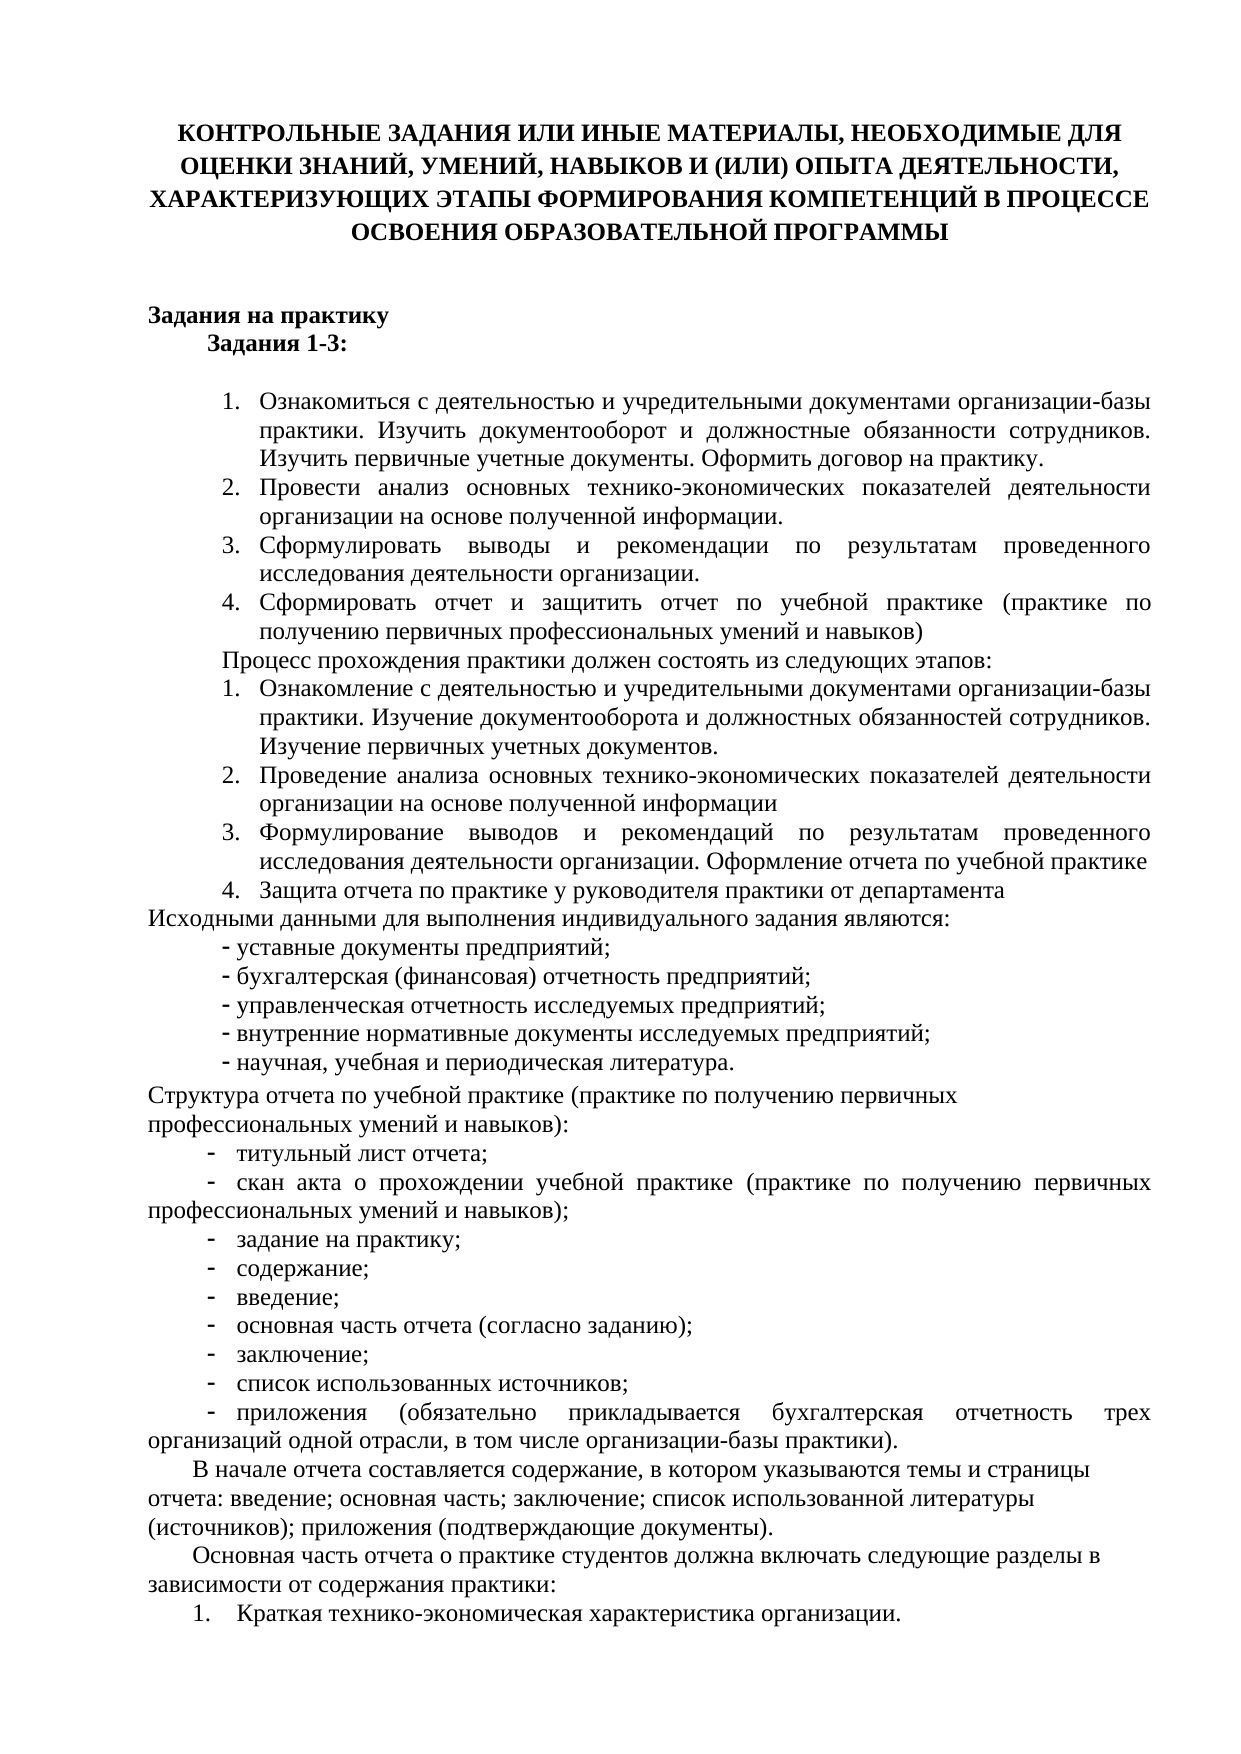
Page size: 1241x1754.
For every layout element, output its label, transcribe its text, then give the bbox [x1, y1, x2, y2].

list Провести анализ основных технико-экономических показателей деятельности организации на основе полученной информации. [222, 472, 1152, 530]
list Сформировать отчет и защитить отчет по учебной практике (практике по получению первичных профессиональных умений и навыков) [222, 587, 1152, 645]
list скан акта о прохождении учебной практике (практике по получению первичных профессиональных умений и навыков); [148, 1167, 1152, 1224]
list бухгалтерская (финансовая) отчетность предприятий; [222, 961, 1152, 990]
list основная часть отчета (согласно заданию); [148, 1310, 1152, 1339]
list уставные документы предприятий; [222, 932, 1152, 961]
list приложения (обязательно прикладывается бухгалтерская отчетность трех организаций одной отрасли, в том числе организации-базы практики). [148, 1397, 1152, 1454]
list управленческая отчетность исследуемых предприятий; [222, 990, 1152, 1018]
text В начале отчета составляется содержание, в котором указываются темы и страницы отчета: введение; основная часть; заключение; список использованной литературы (источников); приложения (подтверждающие документы). [148, 1454, 1152, 1540]
list Защита отчета по практике у руководителя практики от департамента [222, 875, 1152, 903]
list введение; [148, 1282, 1152, 1310]
list список использованных источников; [148, 1368, 1152, 1397]
list задание на практику; [148, 1224, 1152, 1253]
list Краткая технико-экономическая характеристика организации. [148, 1598, 1152, 1627]
text Задания на практику [148, 300, 1152, 328]
list научная, учебная и периодическая литература. [222, 1047, 1152, 1076]
list внутренние нормативные документы исследуемых предприятий; [222, 1018, 1152, 1047]
text Структура отчета по учебной практике (практике по получению первичных профессиональных умений и навыков): [148, 1080, 1152, 1138]
list Ознакомление с деятельностью и учредительными документами организации-базы практики. Изучение документооборота и должностных обязанностей сотрудников. Изучение первичных учетных документов. [222, 673, 1152, 760]
list Проведение анализа основных технико-экономических показателей деятельности организации на основе полученной информации [222, 760, 1152, 817]
text Процесс прохождения практики должен состоять из следующих этапов: [222, 645, 1152, 673]
list Формулирование выводов и рекомендаций по результатам проведенного исследования деятельности организации. Оформление отчета по учебной практике [222, 817, 1152, 875]
list Ознакомиться с деятельностью и учредительными документами организации-базы практики. Изучить документооборот и должностные обязанности сотрудников. Изучить первичные учетные документы. Оформить договор на практику. [222, 386, 1152, 472]
text Задания 1-3: [148, 328, 1152, 357]
list содержание; [148, 1253, 1152, 1282]
text Исходными данными для выполнения индивидуального задания являются: [148, 903, 1152, 932]
list заключение; [148, 1339, 1152, 1368]
text контрольные задания или иные материалы, необходимые для оценки знаний, умений, навыков и (или) опыта деятельности, характеризующих этапы формирования компетенций в процессе освоения образовательной программы [148, 118, 1152, 246]
list титульный лист отчета; [148, 1138, 1152, 1167]
text Основная часть отчета о практике студентов должна включать следующие разделы в зависимости от содержания практики: [148, 1540, 1152, 1598]
list Сформулировать выводы и рекомендации по результатам проведенного исследования деятельности организации. [222, 530, 1152, 587]
